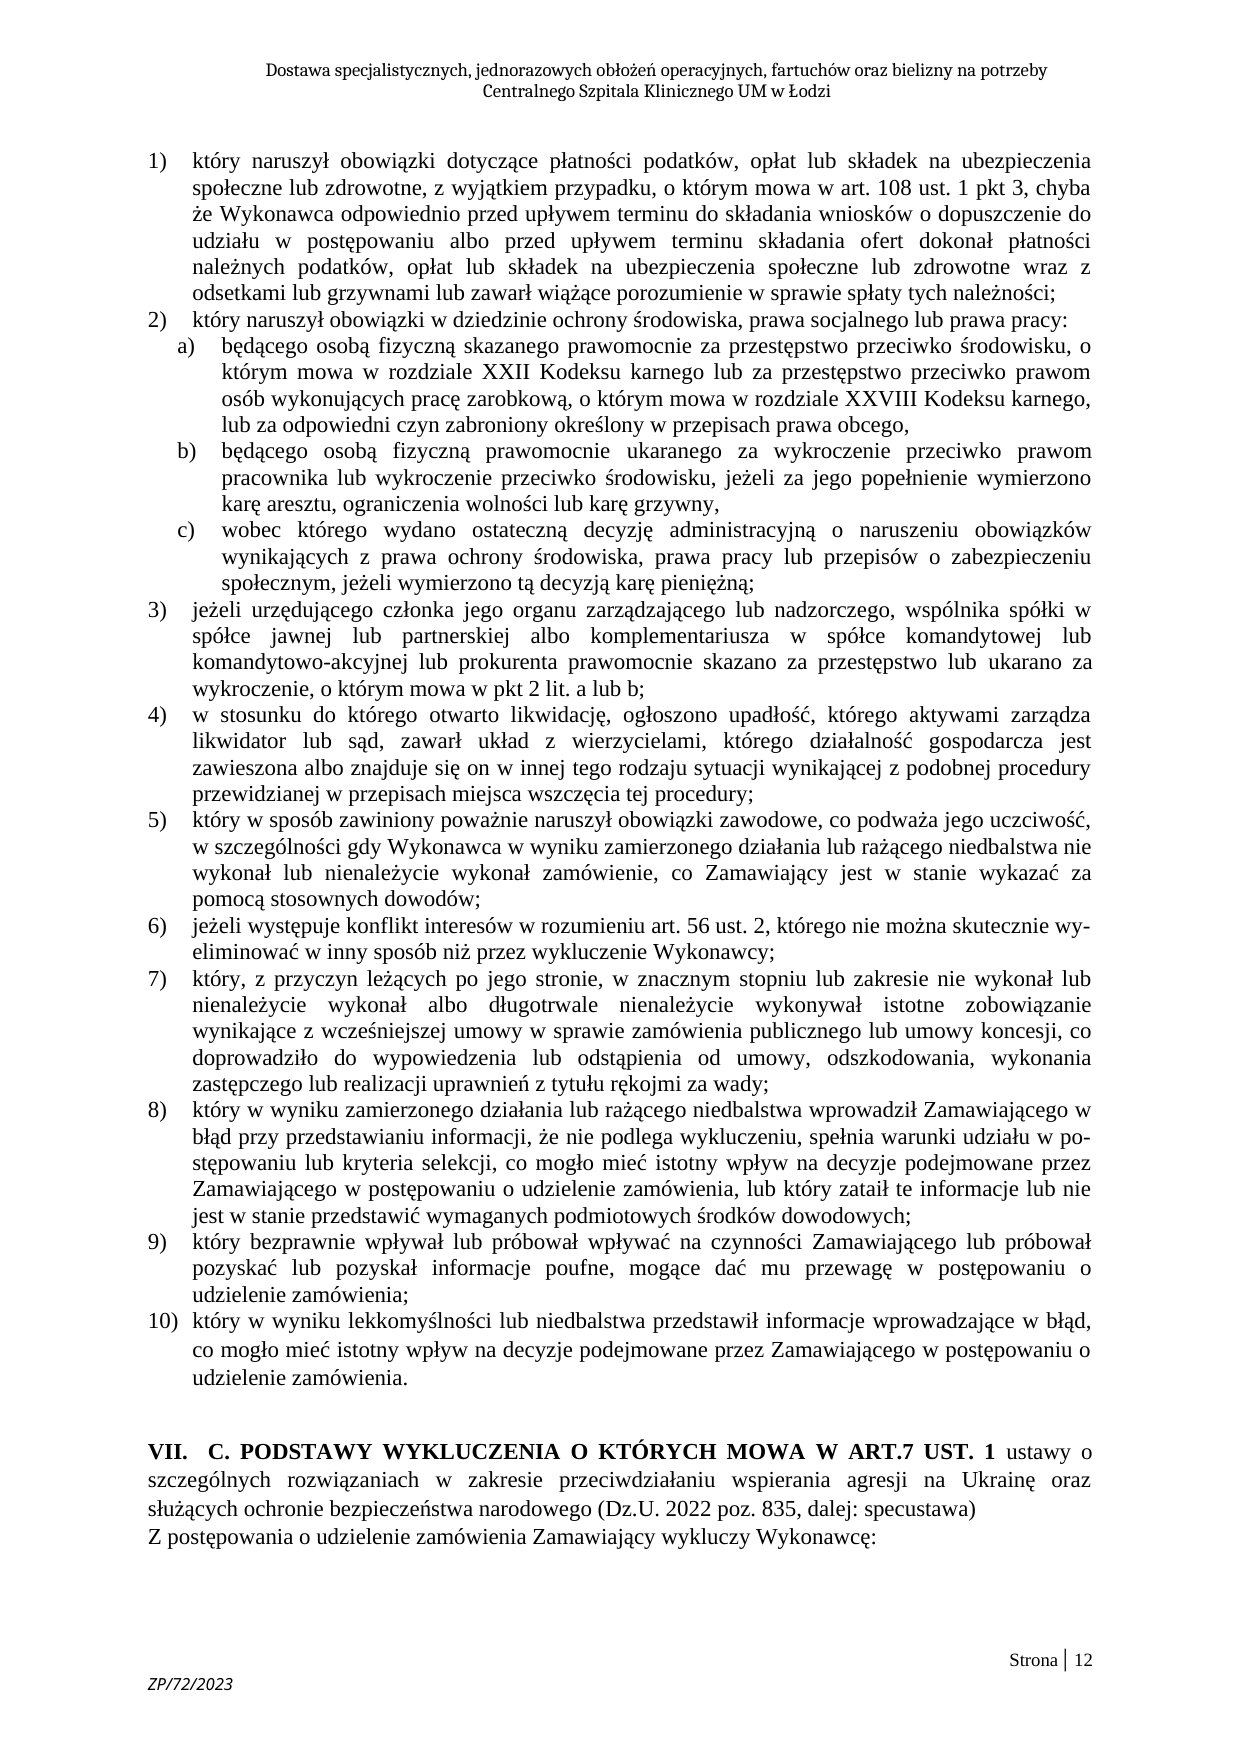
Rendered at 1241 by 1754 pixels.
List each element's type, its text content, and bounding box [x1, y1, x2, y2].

list który w wyniku zamierzonego działania lub rażącego niedbalstwa wprowadził Zamawiającego w błąd przy przedstawianiu informacji, że nie podlega wykluczeniu, spełnia warunki udziału w po-stępowaniu lub kryteria selekcji, co mogło mieć istotny wpływ na decyzje podejmowane przez Zamawiającego w postępowaniu o udzielenie zamówienia, lub który zataił te informacje lub nie jest w stanie przedstawić wymaganych podmiotowych środków dowodowych; [148, 1096, 1093, 1228]
list jeżeli występuje konflikt interesów w rozumieniu art. 56 ust. 2, którego nie można skutecznie wy-eliminować w inny sposób niż przez wykluczenie Wykonawcy; [148, 912, 1093, 964]
list będącego osobą fizyczną prawomocnie ukaranego za wykroczenie przeciwko prawom pracownika lub wykroczenie przeciwko środowisku, jeżeli za jego popełnienie wymierzono karę aresztu, ograniczenia wolności lub karę grzywny, [177, 437, 1093, 517]
list który w sposób zawiniony poważnie naruszył obowiązki zawodowe, co podważa jego uczciwość, w szczególności gdy Wykonawca w wyniku zamierzonego działania lub rażącego niedbalstwa nie wykonał lub nienależycie wykonał zamówienie, co Zamawiający jest w stanie wykazać za pomocą stosownych dowodów; [148, 806, 1093, 912]
text VII. C. PODSTAWY WYKLUCZENIA O KTÓRYCH MOWA W ART.7 UST. 1 ustawy o szczególnych rozwiązaniach w zakresie przeciwdziałaniu wspierania agresji na Ukrainę oraz służących ochronie bezpieczeństwa narodowego (Dz.U. 2022 poz. 835, dalej: specustawa) [148, 1438, 1093, 1521]
list który naruszył obowiązki w dziedzinie ochrony środowiska, prawa socjalnego lub prawa pracy: [148, 306, 1093, 332]
list który naruszył obowiązki dotyczące płatności podatków, opłat lub składek na ubezpieczenia społeczne lub zdrowotne, z wyjątkiem przypadku, o którym mowa w art. 108 ust. 1 pkt 3, chyba że Wykonawca odpowiednio przed upływem terminu do składania wniosków o dopuszczenie do udziału w postępowaniu albo przed upływem terminu składania ofert dokonał płatności należnych podatków, opłat lub składek na ubezpieczenia społeczne lub zdrowotne wraz z odsetkami lub grzywnami lub zawarł wiążące porozumienie w sprawie spłaty tych należności; [148, 148, 1093, 306]
list który bezprawnie wpływał lub próbował wpływać na czynności Zamawiającego lub próbował pozyskać lub pozyskał informacje poufne, mogące dać mu przewagę w postępowaniu o udzielenie zamówienia; [148, 1228, 1093, 1307]
list który w wyniku lekkomyślności lub niedbalstwa przedstawił informacje wprowadzające w błąd, co mogło mieć istotny wpływ na decyzje podejmowane przez Zamawiającego w postępowaniu o udzielenie zamówienia. [148, 1307, 1093, 1390]
list będącego osobą fizyczną skazanego prawomocnie za przestępstwo przeciwko środowisku, o którym mowa w rozdziale XXII Kodeksu karnego lub za przestępstwo przeciwko prawom osób wykonujących pracę zarobkową, o którym mowa w rozdziale XXVIII Kodeksu karnego, lub za odpowiedni czyn zabroniony określony w przepisach prawa obcego, [177, 332, 1093, 437]
list jeżeli urzędującego członka jego organu zarządzającego lub nadzorczego, wspólnika spółki w spółce jawnej lub partnerskiej albo komplementariusza w spółce komandytowej lub komandytowo-akcyjnej lub prokurenta prawomocnie skazano za przestępstwo lub ukarano za wykroczenie, o którym mowa w pkt 2 lit. a lub b; [148, 596, 1093, 701]
text Z postępowania o udzielenie zamówienia Zamawiający wykluczy Wykonawcę: [148, 1523, 1093, 1549]
list który, z przyczyn leżących po jego stronie, w znacznym stopniu lub zakresie nie wykonał lub nienależycie wykonał albo długotrwale nienależycie wykonywał istotne zobowiązanie wynikające z wcześniejszej umowy w sprawie zamówienia publicznego lub umowy koncesji, co doprowadziło do wypowiedzenia lub odstąpienia od umowy, odszkodowania, wykonania zastępczego lub realizacji uprawnień z tytułu rękojmi za wady; [148, 964, 1093, 1096]
list wobec którego wydano ostateczną decyzję administracyjną o naruszeniu obowiązków wynikających z prawa ochrony środowiska, prawa pracy lub przepisów o zabezpieczeniu społecznym, jeżeli wymierzono tą decyzją karę pieniężną; [177, 517, 1093, 596]
list w stosunku do którego otwarto likwidację, ogłoszono upadłość, którego aktywami zarządza likwidator lub sąd, zawarł układ z wierzycielami, którego działalność gospodarcza jest zawieszona albo znajduje się on w innej tego rodzaju sytuacji wynikającej z podobnej procedury przewidzianej w przepisach miejsca wszczęcia tej procedury; [148, 701, 1093, 806]
